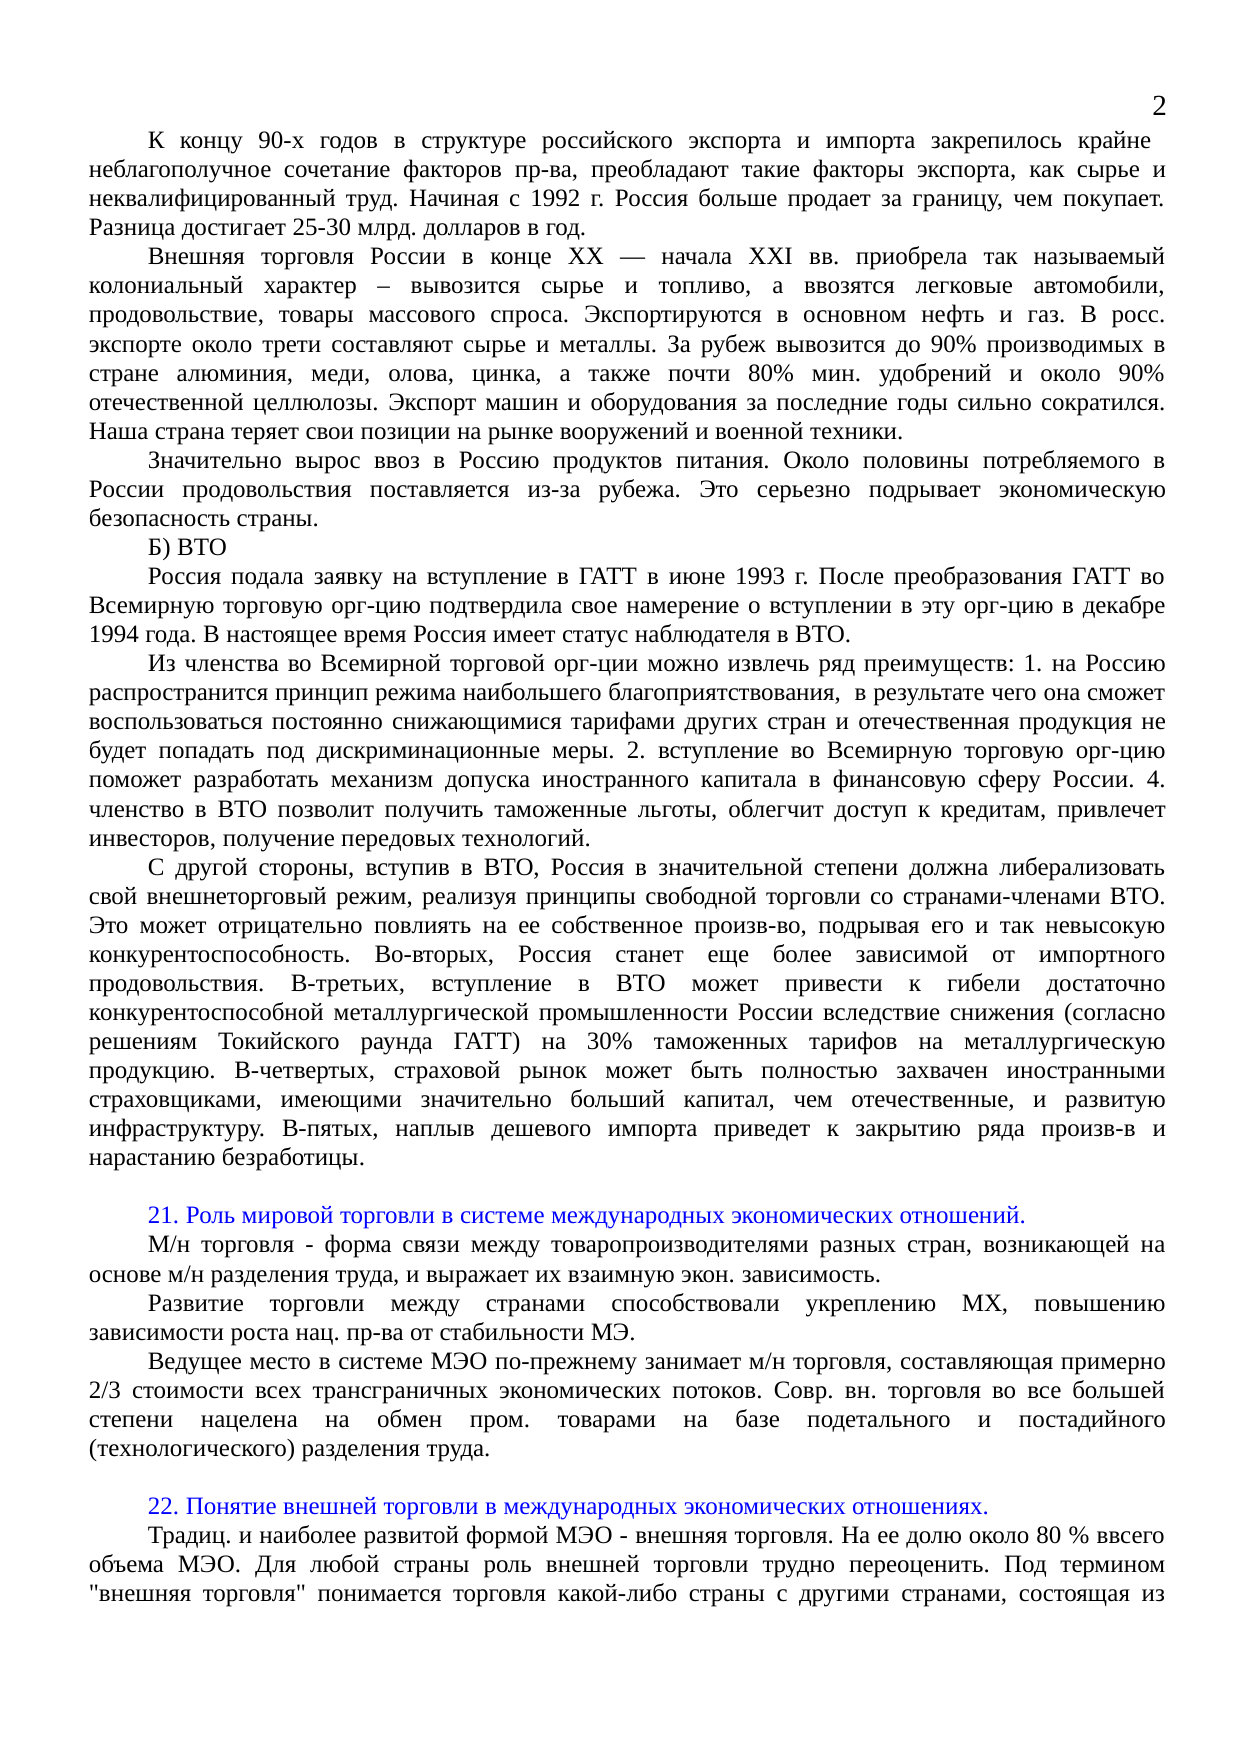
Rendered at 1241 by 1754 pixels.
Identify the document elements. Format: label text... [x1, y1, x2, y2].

text Россия подала заявку на вступление в ГАТТ в июне 1993 г. После преобразования ГАТТ во Всемирную торговую орг-цию подтвердила свое намерение о вступлении в эту орг-цию в декабре 1994 года. В настоящее время Россия имеет статус наблюдателя в ВТО. [89, 561, 1167, 648]
text Значительно вырос ввоз в Россию продуктов питания. Около половины потребляемого в России продовольствия поставляется из-за рубежа. Это серьезно подрывает экономическую безопасность страны. [89, 445, 1167, 532]
text 21. Роль мировой торговли в системе международных экономических отношений. [89, 1200, 1167, 1229]
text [89, 1520, 1167, 1607]
text К концу 90-х годов в структуре российского экспорта и импорта закрепилось крайне неблагополучное сочетание факторов пр-ва, преобладают такие факторы экспорта, как сырье и неквалифицированный труд. Начиная с 1992 г. Россия больше продает за границу, чем покупает. Разница достигает 25-30 млрд. долларов в год. [89, 125, 1167, 241]
text 22. Понятие внешней торговли в международных экономических отношениях. [89, 1491, 1167, 1520]
text М/н торговля - форма связи между товаропроизводителями разных стран, возникающей на основе м/н разделения труда, и выражает их взаимную экон. зависимость. [89, 1229, 1167, 1287]
text Ведущее место в системе МЭО по-прежнему занимает м/н торговля, составляющая примерно 2/3 стоимости всех трансграничных экономических потоков. Совр. вн. торговля во все большей степени нацелена на обмен пром. товарами на базе подетального и постадийного (технологического) разделения труда. [89, 1346, 1167, 1462]
text Из членства во Всемирной торговой орг-ции можно извлечь ряд преимуществ: 1. на Россию распространится принцип режима наибольшего благоприятствования, в результате чего она сможет воспользоваться постоянно снижающимися тарифами других стран и отечественная продукция не будет попадать под дискриминационные меры. 2. вступление во Всемирную торговую орг-цию поможет разработать механизм допуска иностранного капитала в финансовую сферу России. 4. членство в ВТО позволит получить таможенные льготы, облегчит доступ к кредитам, привлечет инвесторов, получение передовых технологий. [89, 648, 1167, 852]
text С другой стороны, вступив в ВТО, Россия в значительной степени должна либерализовать свой внешнеторговый режим, реализуя принципы свободной торговли со странами-членами ВТО. Это может отрицательно повлиять на ее собственное произв-во, подрывая его и так невысокую конкурентоспособность. Во-вторых, Россия станет еще более зависимой от импортного продовольствия. В-третьих, вступление в ВТО может привести к гибели достаточно конкурентоспособной металлургической промышленности России вследствие снижения (согласно решениям Токийского раунда ГАТТ) на 30% таможенных тарифов на металлургическую продукцию. В-четвертых, страховой рынок может быть полностью захвачен иностранными страховщиками, имеющими значительно больший капитал, чем отечественные, и развитую инфраструктуру. В-пятых, наплыв дешевого импорта приведет к закрытию ряда произв-в и нарастанию безработицы. [89, 852, 1167, 1171]
text Развитие торговли между странами способствовали укреплению МХ, повышению зависимости роста нац. пр-ва от стабильности МЭ. [89, 1287, 1167, 1346]
text Б) ВТО [89, 532, 1167, 561]
text Внешняя торговля России в конце ХХ — начала XXI вв. приобрела так называемый колониальный характер – вывозится сырье и топливо, а ввозятся легковые автомобили, продовольствие, товары массового спроса. Экспортируются в основном нефть и газ. В росс. экспорте около трети составляют сырье и металлы. За рубеж вывозится до 90% производимых в стране алюминия, меди, олова, цинка, а также почти 80% мин. удобрений и около 90% отечественной целлюлозы. Экспорт машин и оборудования за последние годы сильно сократился. Наша страна теряет свои позиции на рынке вооружений и военной техники. [89, 241, 1167, 445]
